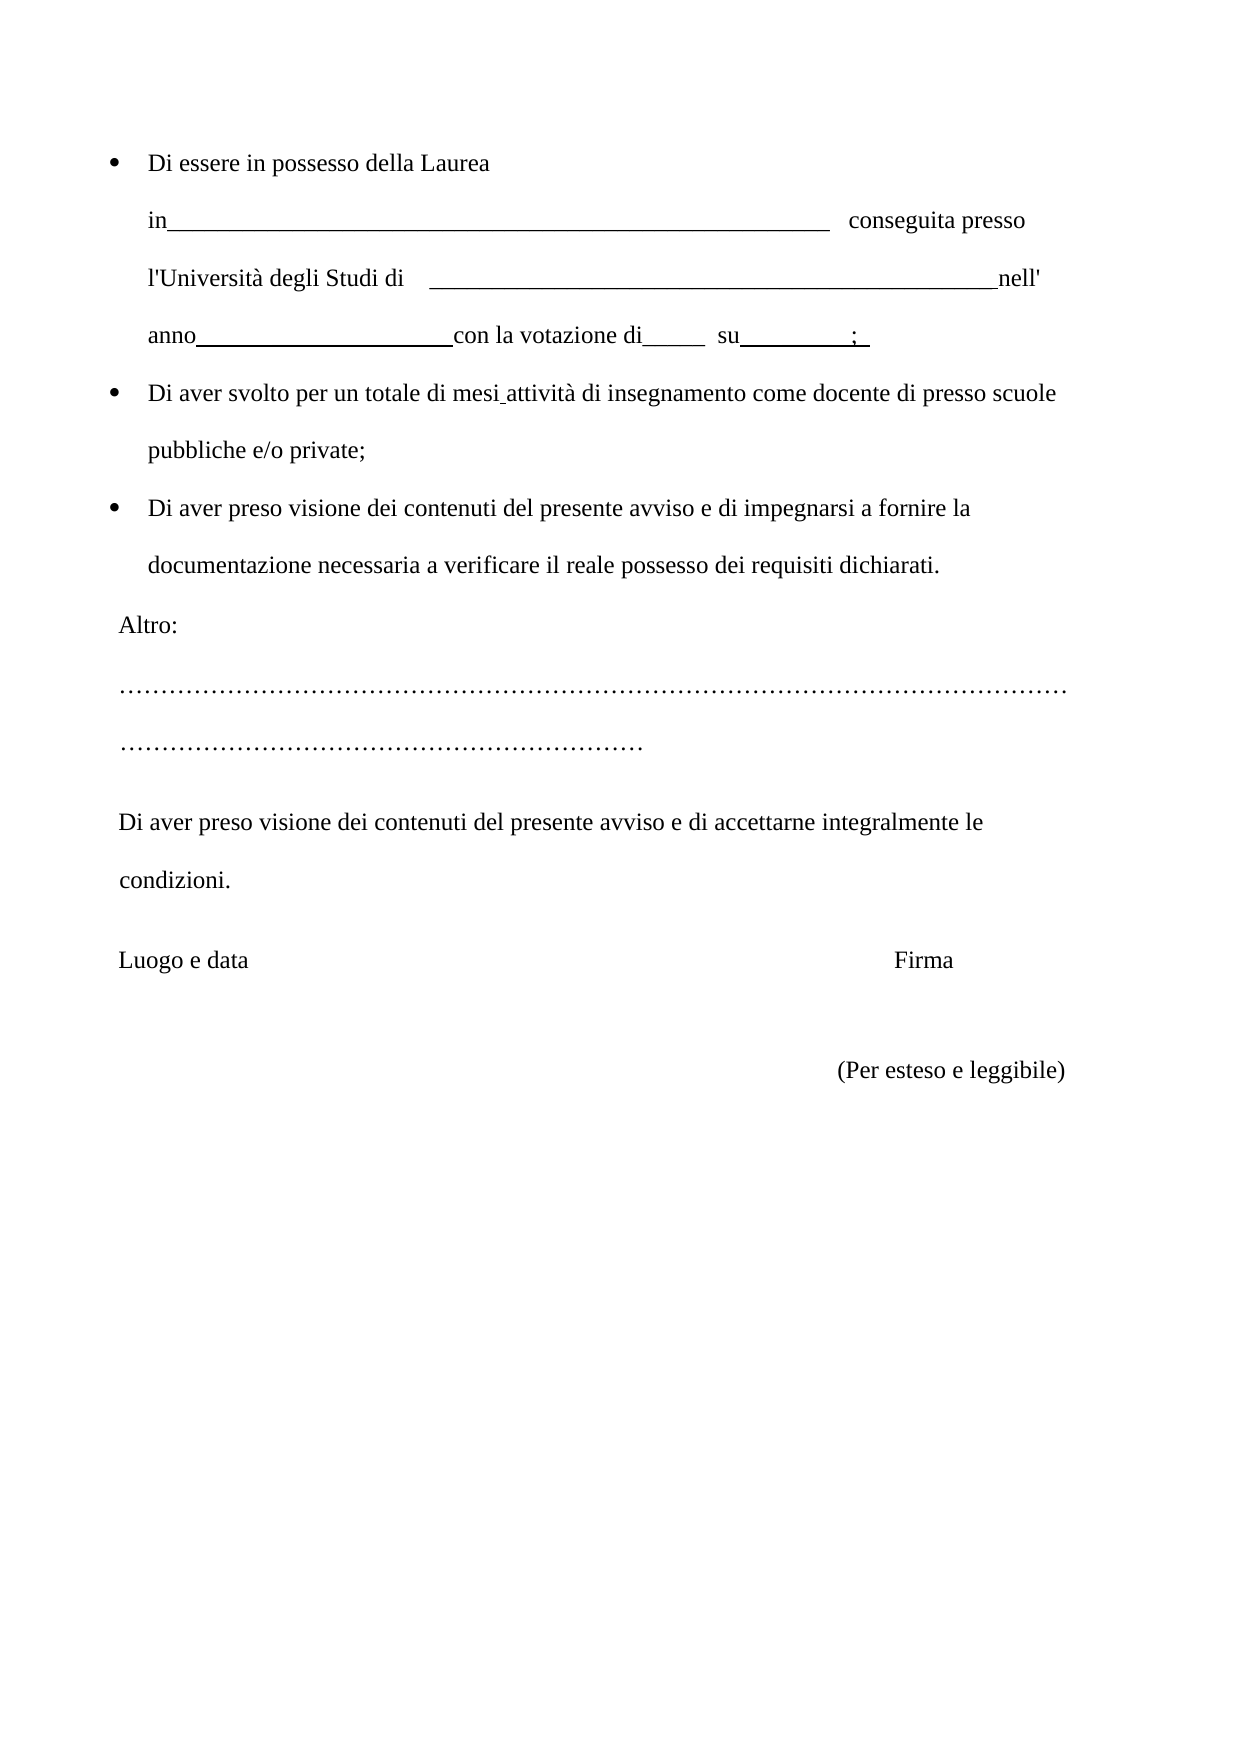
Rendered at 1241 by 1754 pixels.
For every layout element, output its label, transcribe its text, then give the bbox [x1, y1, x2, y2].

text …………………………………………………………………………………………………………………………………………………………… [118, 670, 1092, 756]
text Di aver preso visione dei contenuti del presente avviso e di accettarne integralmente le condizioni. [118, 807, 1092, 894]
list Di aver preso visione dei contenuti del presente avviso e di impegnarsi a fornire la documentazione necessaria a verificare il reale possesso dei requisiti dichiarati. [110, 493, 1092, 579]
list Di aver svolto per un totale di mesi attività di insegnamento come docente di presso scuole pubbliche e/o private; [110, 378, 1092, 464]
text Altro: [118, 610, 1092, 639]
text Luogo e data Firma [118, 945, 1122, 974]
list Di essere in possesso della Laurea in_____________________________________________________ conseguita presso l'Università degli Studi di _____________________________________________ nell' anno ______________ con la votazione di_____ su ____ ; [110, 148, 1092, 349]
text (Per esteso e leggibile) [793, 1055, 1092, 1084]
